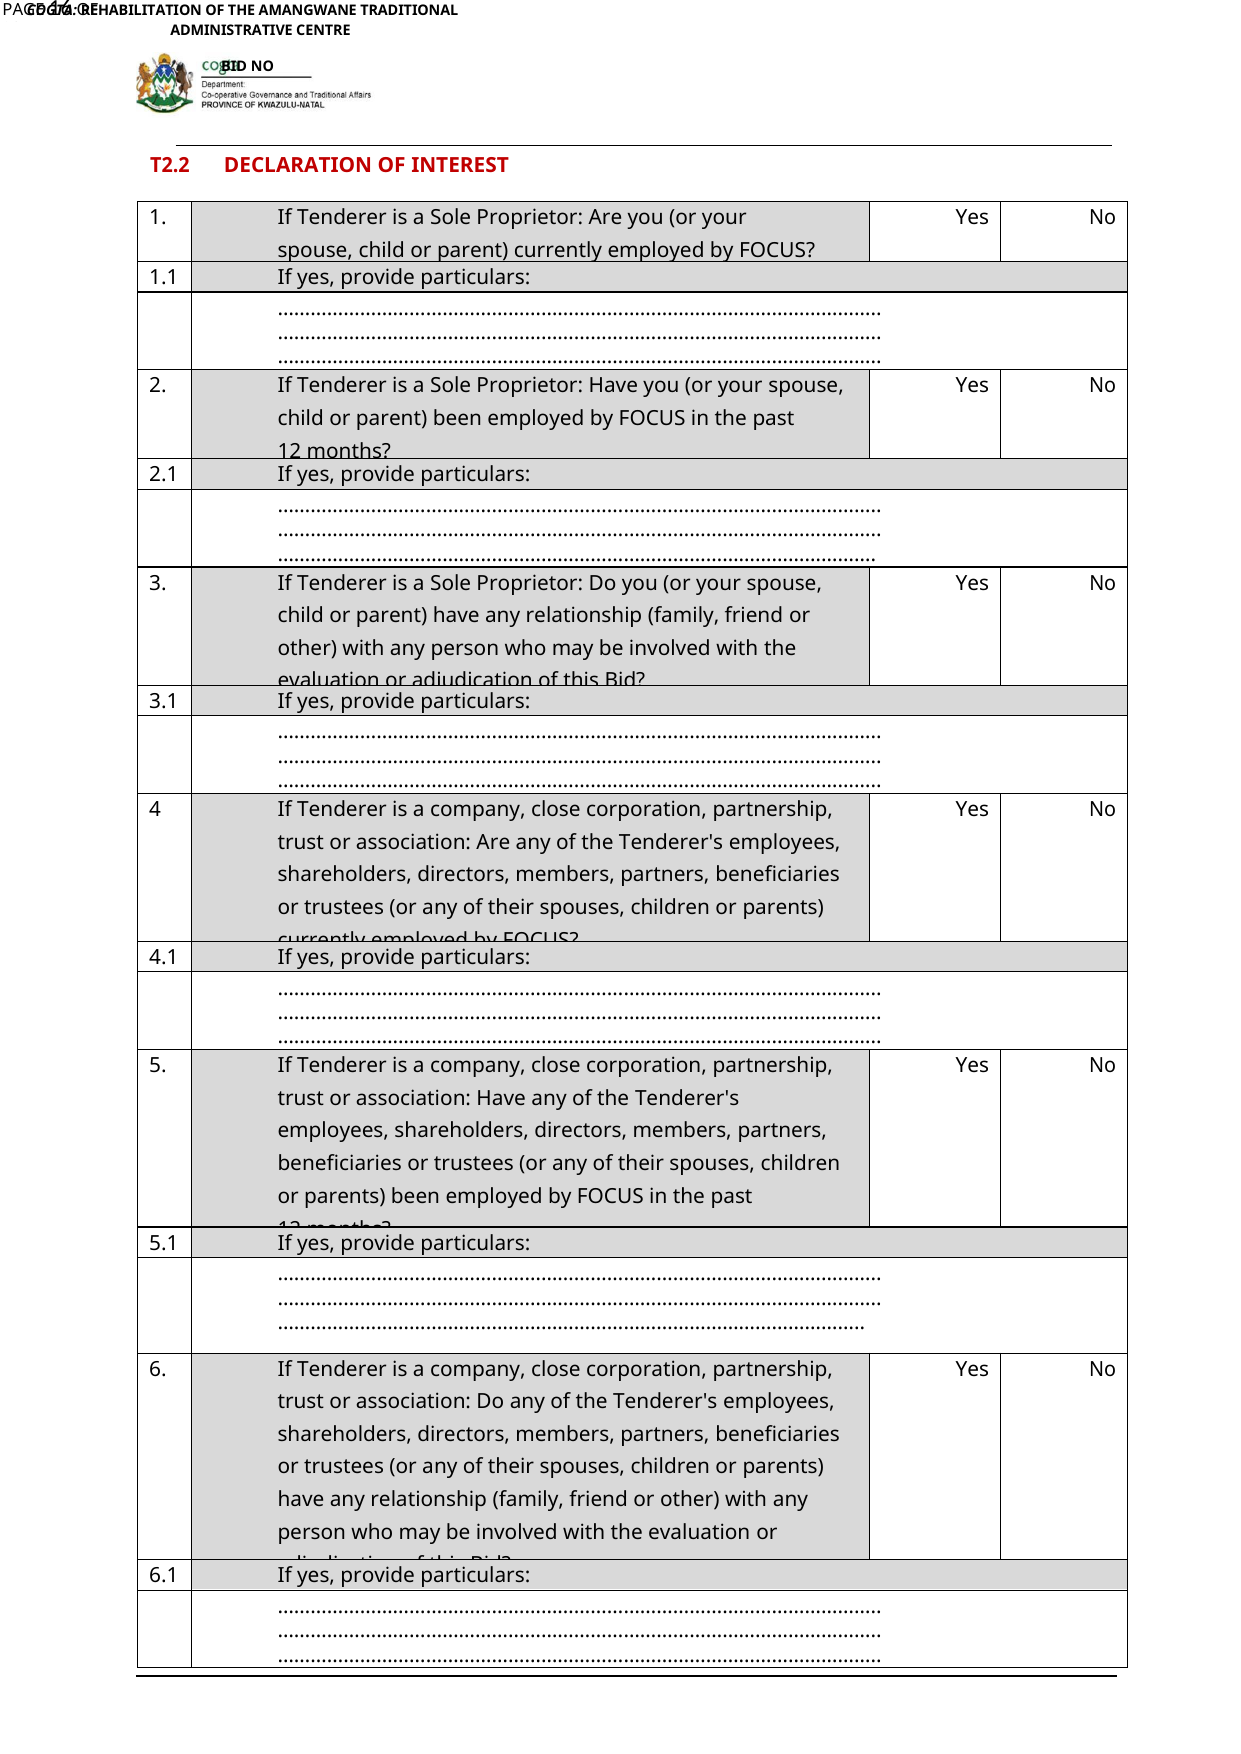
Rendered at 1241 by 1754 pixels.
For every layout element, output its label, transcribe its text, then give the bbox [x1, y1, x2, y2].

table_cell 6. [138, 1354, 191, 1559]
table_cell ……………………………………………………………………………………………….. [192, 517, 1127, 542]
table_cell ……………………………………………………………………………………………….. [192, 999, 1127, 1025]
table_cell If yes, provide particulars: [192, 262, 1127, 291]
table_header 1. [138, 202, 191, 261]
table_cell ……………………………………………………………………………………………….. [192, 1025, 1127, 1049]
table_cell No [1001, 568, 1127, 685]
table_cell If Tenderer is a company, close corporation, partnership, trust or association: Have any of the Tenderer's employees, shareholders, directors, members, partners, beneficiaries or trustees (or any of their spouses, children or parents) been employed by FOCUS in the past 12 months? [192, 1050, 869, 1226]
table_cell [138, 716, 191, 793]
table_cell 3.1 [138, 686, 191, 715]
table_cell ……………………………………………………………………………………………….. [192, 1591, 1127, 1617]
table_cell No [1001, 370, 1127, 458]
table_cell ……………………………………………………………………………………………….. [192, 1285, 1127, 1310]
table_cell 5.1 [138, 1228, 191, 1257]
table_cell ……………………………………………………………………………………………….. [192, 345, 1127, 369]
table_cell If Tenderer is a Sole Proprietor: Do you (or your spouse, child or parent) have any relationship (family, friend or other) with any person who may be involved with the evaluation or adjudication of this Bid? [192, 568, 869, 685]
table_cell If yes, provide particulars: [192, 1228, 1127, 1257]
table_header Yes [870, 202, 1000, 261]
table_cell ……………………………………………………………………………………………….. [192, 1618, 1127, 1643]
table_cell ……………………………………………………………………………………………….. [192, 293, 1127, 319]
picture [136, 52, 379, 118]
table_cell If Tenderer is a company, close corporation, partnership, trust or association: Are any of the Tenderer's employees, shareholders, directors, members, partners, beneficiaries or trustees (or any of their spouses, children or parents) currently employed by FOCUS? [192, 794, 869, 941]
table_cell 1.1 [138, 262, 191, 291]
table_header If Tenderer is a Sole Proprietor: Are you (or your spouse, child or parent) currently employed by FOCUS? [192, 202, 869, 261]
table_cell …………………………………………………………………………………………….. [192, 1310, 1127, 1352]
table_cell Yes [870, 1050, 1000, 1226]
table_cell 3. [138, 568, 191, 685]
table_cell If yes, provide particulars: [192, 459, 1127, 489]
table_cell ……………………………………………………………………………………………….. [192, 972, 1127, 999]
table_cell ……………………………………………………………………………………………….. [192, 743, 1127, 769]
table_cell No [1001, 1050, 1127, 1226]
table_cell ……………………………………………………………………………………………….. [192, 1643, 1127, 1667]
table_cell Yes [870, 1354, 1000, 1559]
table_cell No [1001, 794, 1127, 941]
table_header No [1001, 202, 1127, 261]
table_cell Yes [870, 370, 1000, 458]
table_cell ……………………………………………………………………………………………….. [192, 1258, 1127, 1285]
table_cell ……………………………………………………………………………………………….. [192, 716, 1127, 743]
table_cell If Tenderer is a company, close corporation, partnership, trust or association: Do any of the Tenderer's employees, shareholders, directors, members, partners, beneficiaries or trustees (or any of their spouses, children or parents) have any relationship (family, friend or other) with any person who may be involved with the evaluation or adjudication of this Bid? [192, 1354, 869, 1559]
table_cell If yes, provide particulars: [192, 1560, 1127, 1589]
table_cell [138, 972, 191, 1049]
table_cell 2. [138, 370, 191, 458]
table_cell [138, 1591, 191, 1667]
table_cell ……………………………………………………………………………………………….. [192, 490, 1127, 517]
text T2.2 DECLARATION OF INTEREST [150, 150, 1140, 179]
table_cell If yes, provide particulars: [192, 942, 1127, 971]
table_cell [138, 1258, 191, 1352]
table_cell If yes, provide particulars: [192, 686, 1127, 715]
table_cell 4 [138, 794, 191, 941]
table_cell Yes [870, 568, 1000, 685]
table_cell No [1001, 1354, 1127, 1559]
table_cell [138, 293, 191, 369]
table_cell 4.1 [138, 942, 191, 971]
table_cell ……………………………………………………………………………………………….. [192, 319, 1127, 345]
table_cell 6.1 [138, 1560, 191, 1589]
table_cell Yes [870, 794, 1000, 941]
table_cell ………………………………………………………………………………………………. [192, 542, 1127, 566]
table_cell ……………………………………………………………………………………………….. [192, 769, 1127, 793]
table_cell If Tenderer is a Sole Proprietor: Have you (or your spouse, child or parent) been employed by FOCUS in the past 12 months? [192, 370, 869, 458]
table_cell 2.1 [138, 459, 191, 489]
table_cell 5. [138, 1050, 191, 1226]
table_cell [138, 490, 191, 566]
